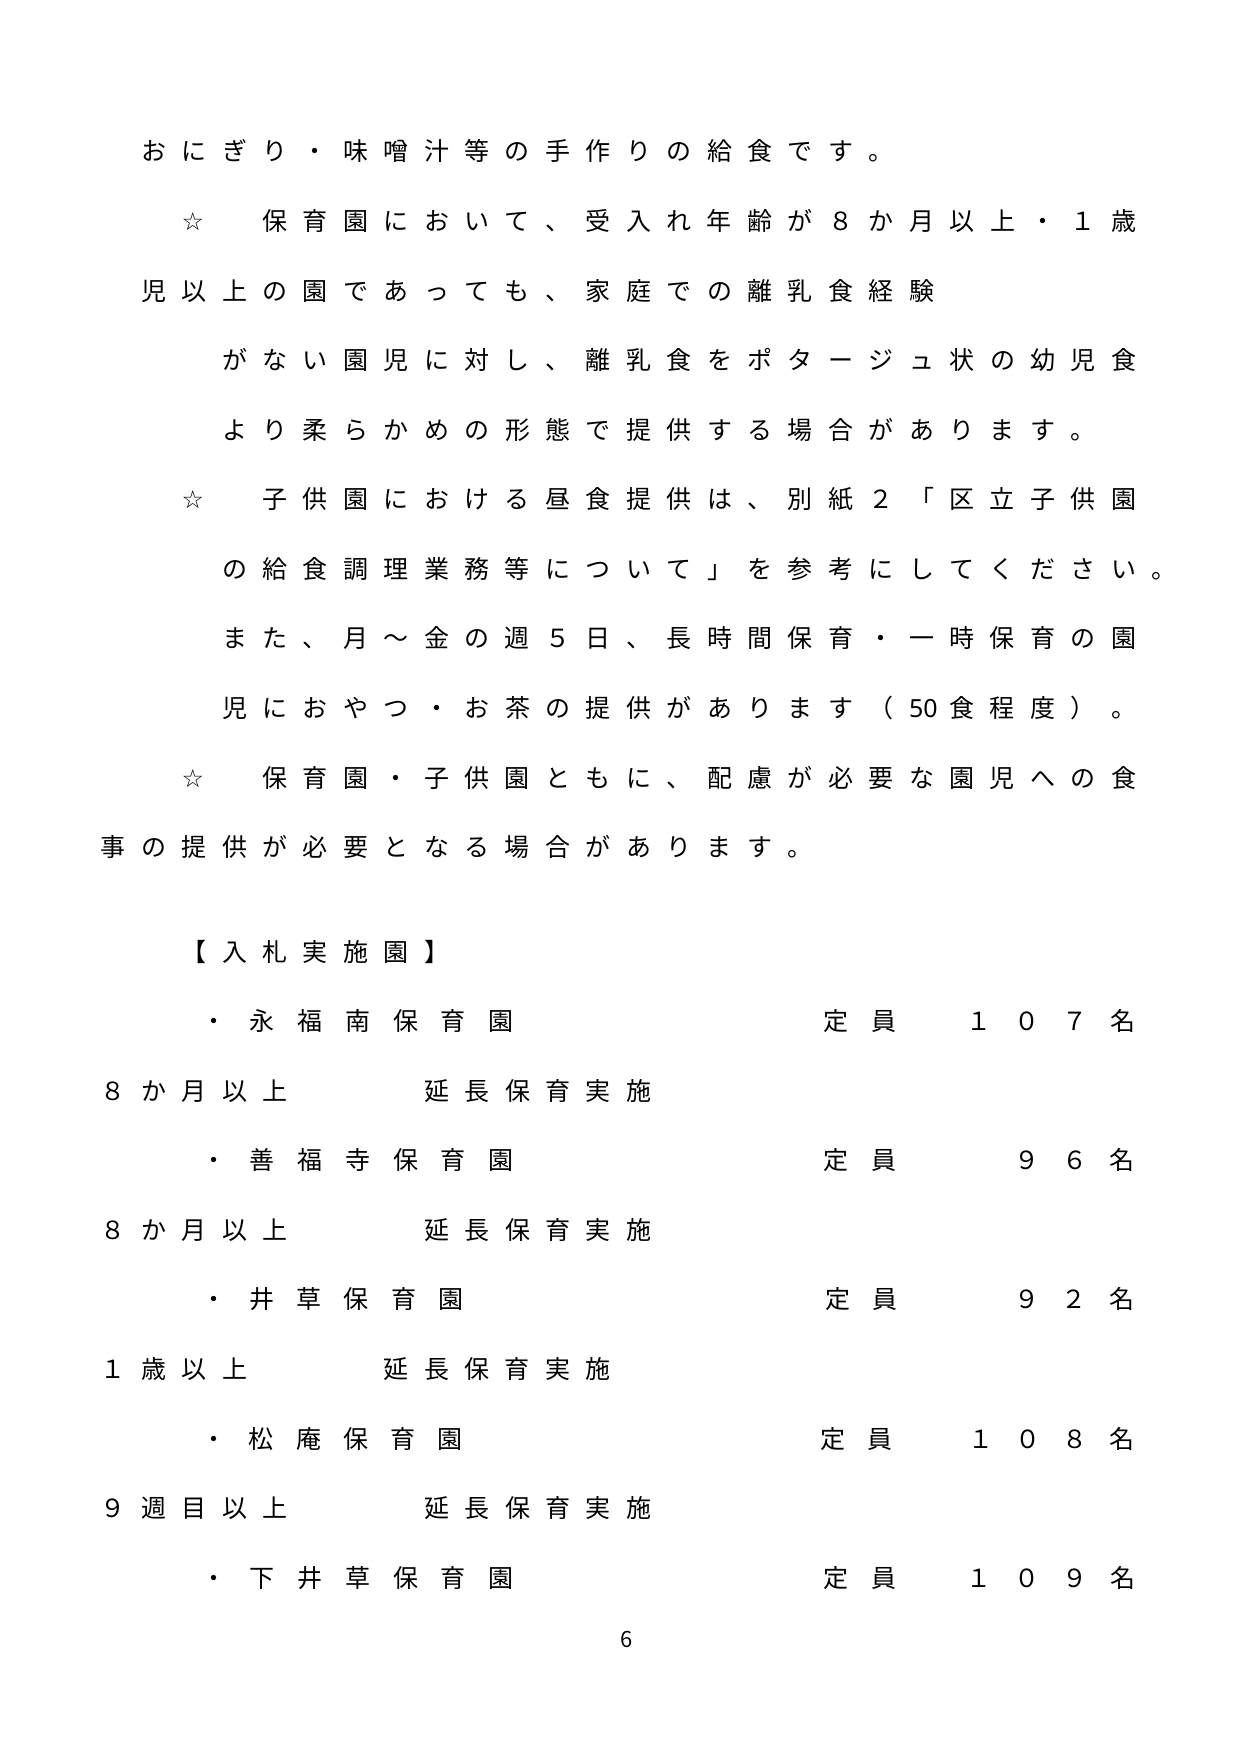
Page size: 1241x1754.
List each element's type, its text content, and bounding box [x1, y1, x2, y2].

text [101, 1542, 1151, 1611]
text ・井草保育園 定員 ９２名 １歳以上 延長保育実施 [101, 1263, 1151, 1402]
text ・永福南保育園 定員 １０７名 ８か月以上 延長保育実施 [101, 985, 1151, 1124]
text ・善福寺保育園 定員 ９６名 ８か月以上 延長保育実施 [101, 1124, 1151, 1263]
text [124, 115, 1151, 185]
text ・松庵保育園 定員 １０８名 ９週目以上 延長保育実施 [101, 1402, 1151, 1542]
text ☆ 保育園・子供園ともに、配慮が必要な園児への食事の提供が必要となる場合があります。 [101, 741, 1151, 881]
text ☆ 保育園において、受入れ年齢が８か月以上・１歳児以上の園であっても、家庭での離乳食経験 [124, 185, 1151, 324]
text ☆ 子供園における昼食提供は、別紙２「区立子供園の給食調理業務等について」を参考にしてください。また、月～金の週５日、長時間保育・一時保育の園児におやつ・お茶の提供があります（50食程度）。 [171, 463, 1151, 741]
text がない園児に対し、離乳食をポタージュ状の幼児食より柔らかめの形態で提供する場合があります。 [212, 324, 1151, 463]
text 【入札実施園】 [168, 915, 1151, 985]
